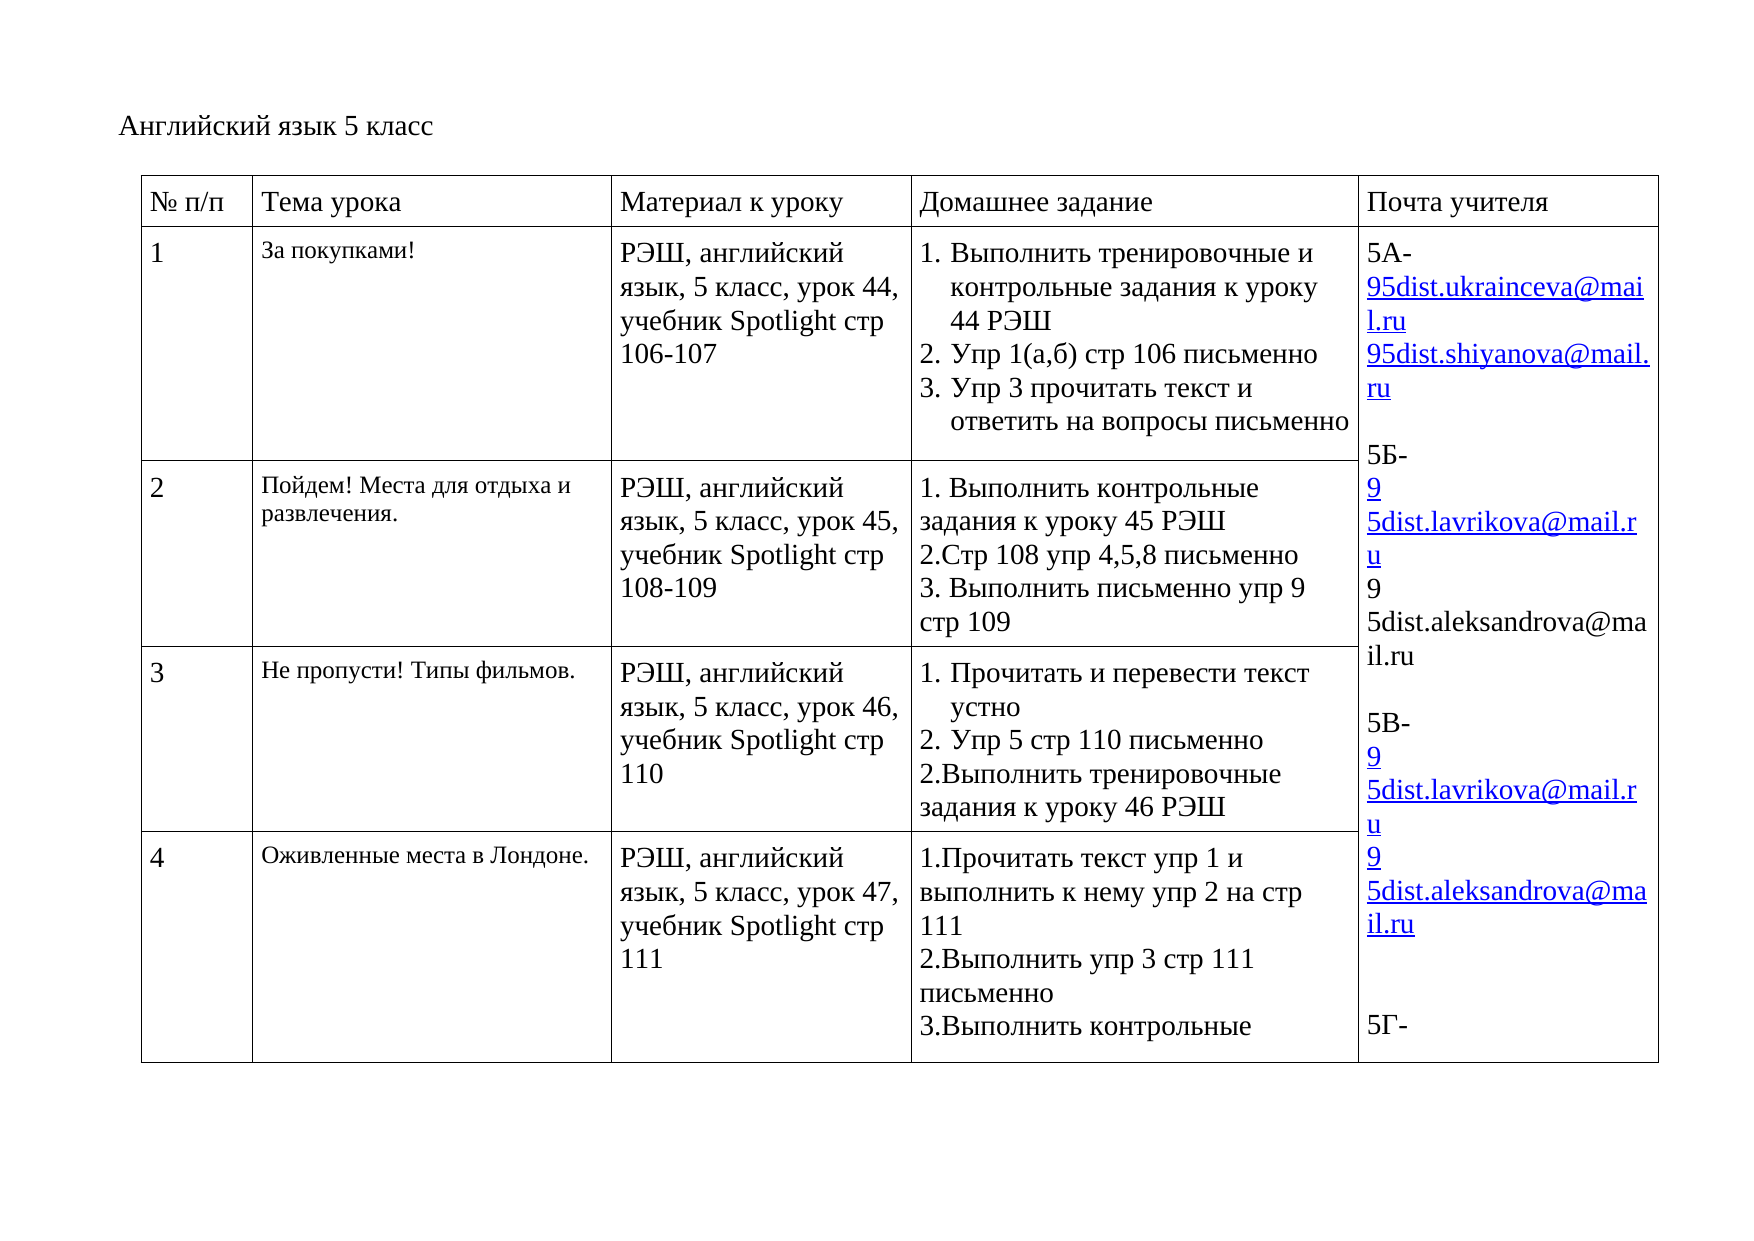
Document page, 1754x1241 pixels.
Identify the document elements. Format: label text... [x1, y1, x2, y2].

table_cell 3 [142, 647, 252, 831]
table_cell 1. Выполнить контрольные задания к уроку 45 РЭШ 2.Стр 108 упр 4,5,8 письменно 3. Выполнить письменно упр 9 стр 109 [912, 461, 1358, 646]
table_cell РЭШ, английский язык, 5 класс, урок 45, учебник Spotlight стр 108-109 [612, 461, 911, 646]
table_cell 4 [142, 832, 252, 1062]
table_cell РЭШ, английский язык, 5 класс, урок 46, учебник Spotlight стр 110 [612, 647, 911, 831]
table_cell Пойдем! Места для отдыха и развлечения. [253, 461, 611, 646]
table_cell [912, 832, 1358, 1062]
table_cell 5А- 95dist.ukrainceva@mail.ru 95dist.shiyanova@mail.ru 5Б- 95dist.lavrikova@mail.ru 95dist.aleksandrova@mail.ru 5В- 95dist.lavrikova@mail.ru 95dist.aleksandrova@mail.ru 5Г-95dist.ukrainceva@mail.ru 95dist.smirnova@mail.ru [1359, 227, 1658, 1062]
table_header Материал к уроку [612, 176, 911, 226]
table_cell Выполнить тренировочные и контрольные задания к уроку 44 РЭШ Упр 1(а,б) стр 106 письменно Упр 3 прочитать текст и ответить на вопросы письменно [912, 227, 1358, 460]
table_header Почта учителя [1359, 176, 1658, 226]
table_cell РЭШ, английский язык, 5 класс, урок 44, учебник Spotlight стр 106-107 [612, 227, 911, 460]
table_cell Прочитать и перевести текст устно Упр 5 стр 110 письменно 2.Выполнить тренировочные задания к уроку 46 РЭШ [912, 647, 1358, 831]
table_header № п/п [142, 176, 252, 226]
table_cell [253, 832, 611, 1062]
text Английский язык 5 класс [118, 108, 1636, 141]
table_header Тема урока [253, 176, 611, 226]
table_header Домашнее задание [912, 176, 1358, 226]
table_cell Не пропусти! Типы фильмов. [253, 647, 611, 831]
table_cell За покупками! [253, 227, 611, 460]
table_cell 1 [142, 227, 252, 460]
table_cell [612, 832, 911, 1062]
table_cell 2 [142, 461, 252, 646]
